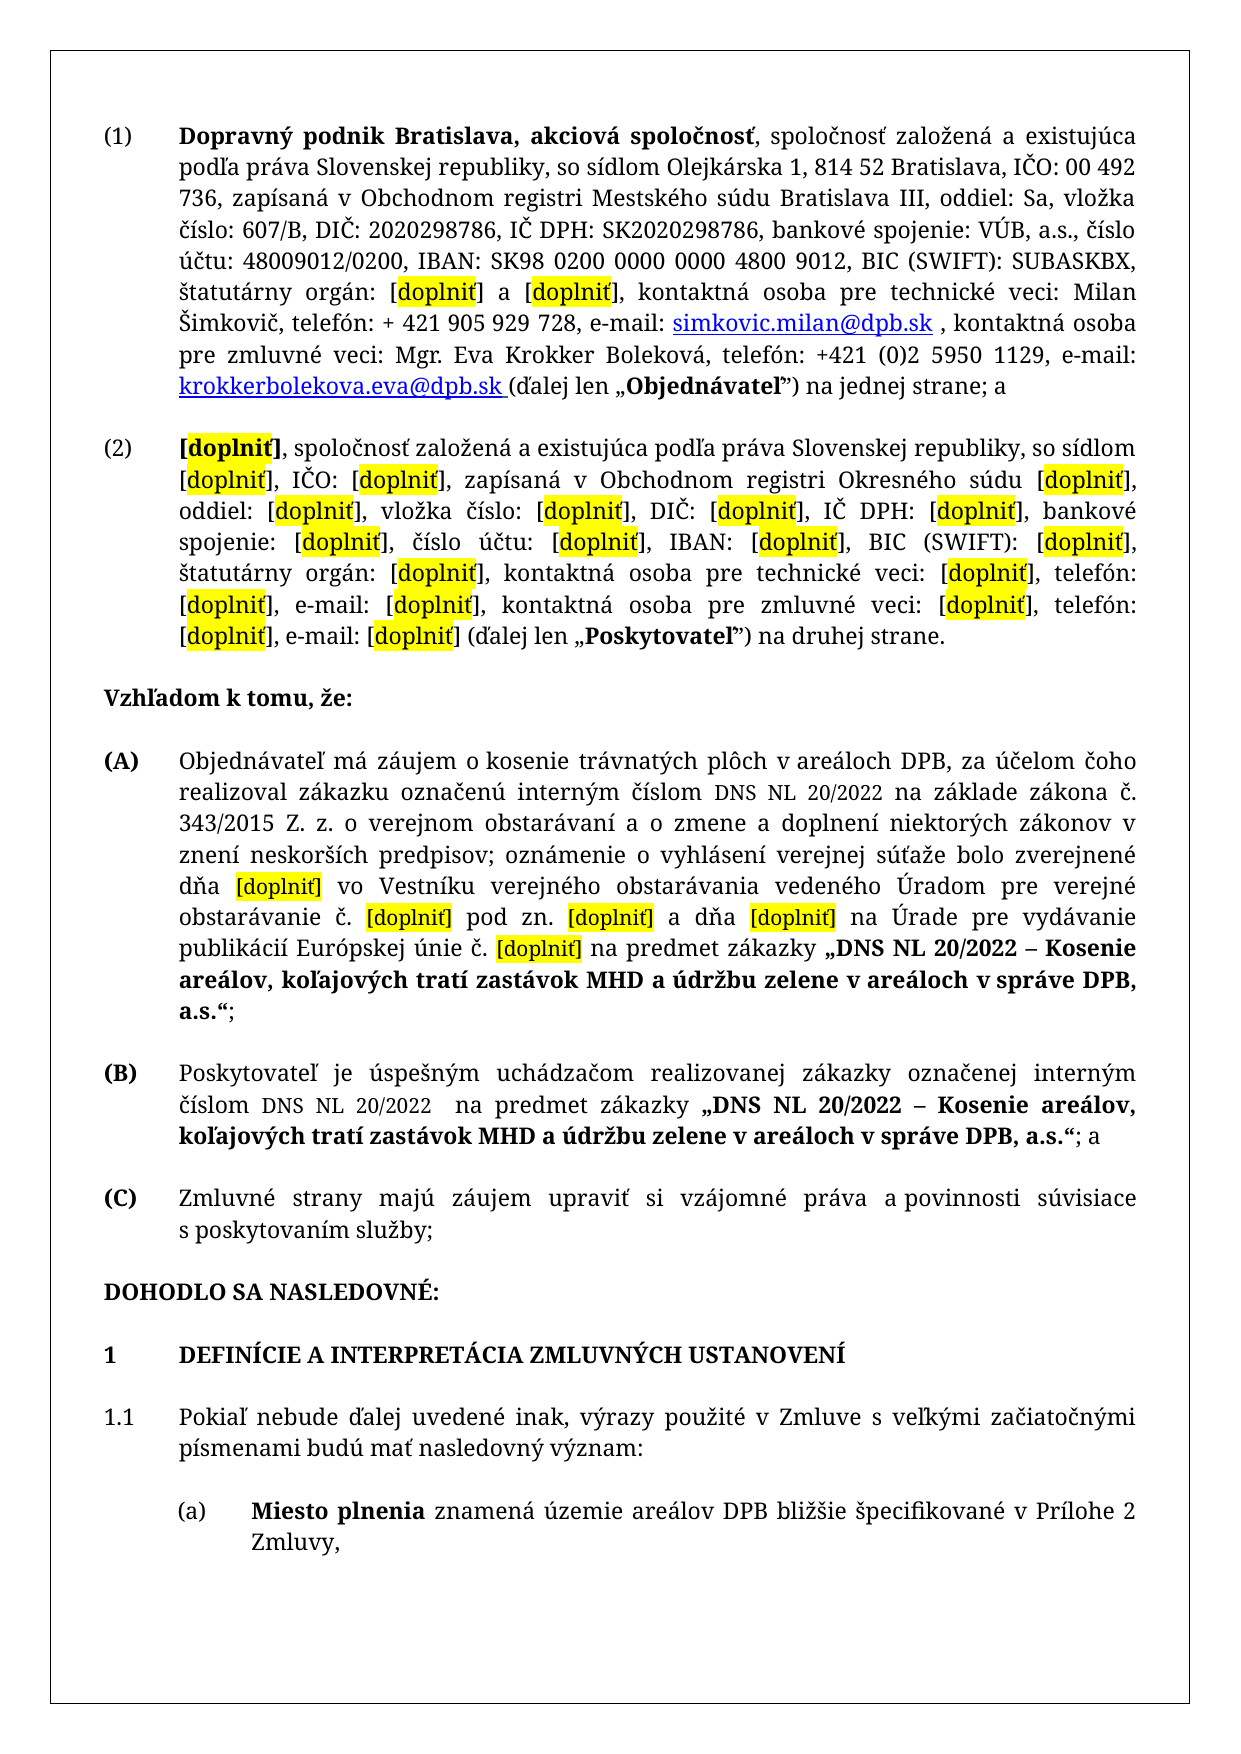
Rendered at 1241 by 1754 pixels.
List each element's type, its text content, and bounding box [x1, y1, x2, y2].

list Miesto plnenia znamená územie areálov DPB bližšie špecifikované v Prílohe 2 Zmluvy, [177, 1495, 1137, 1557]
list Objednávateľ má záujem o kosenie trávnatých plôch v areáloch DPB, za účelom čoho realizoval zákazku označenú interným číslom DNS NL 20/2022 na základe zákona č. 343/2015 Z. z. o verejnom obstarávaní a o zmene a doplnení niektorých zákonov v znení neskorších predpisov; oznámenie o vyhlásení verejnej súťaže bolo zverejnené dňa [doplniť] vo Vestníku verejného obstarávania vedeného Úradom pre verejné obstarávanie č. [doplniť] pod zn. [doplniť] a dňa [doplniť] na Úrade pre vydávanie publikácií Európskej únie č. [doplniť] na predmet zákazky „DNS NL 20/2022 – Kosenie areálov, koľajových tratí zastávok MHD a údržbu zelene v areáloch v správe DPB, a.s.“; [103, 745, 1137, 1026]
subtitle Definície a interpretácia zmluvných ustanovení [103, 1339, 1137, 1370]
list Poskytovateľ je úspešným uchádzačom realizovanej zákazky označenej interným číslom DNS NL 20/2022 na predmet zákazky „DNS NL 20/2022 – Kosenie areálov, koľajových tratí zastávok MHD a údržbu zelene v areáloch v správe DPB, a.s.“; a [103, 1057, 1137, 1151]
text DOHODLO SA NASLEDOVNÉ: [103, 1276, 1137, 1307]
list Dopravný podnik Bratislava, akciová spoločnosť, spoločnosť založená a existujúca podľa práva Slovenskej republiky, so sídlom Olejkárska 1, 814 52 Bratislava, IČO: 00 492 736, zapísaná v Obchodnom registri Mestského súdu Bratislava III, oddiel: Sa, vložka číslo: 607/B, DIČ: 2020298786, IČ DPH: SK2020298786, bankové spojenie: VÚB, a.s., číslo účtu: 48009012/0200, IBAN: SK98 0200 0000 0000 4800 9012, BIC (SWIFT): SUBASKBX, štatutárny orgán: [doplniť] a [doplniť], kontaktná osoba pre technické veci: Milan Šimkovič, telefón: + 421 905 929 728, e-mail: simkovic.milan@dpb.sk , kontaktná osoba pre zmluvné veci: Mgr. Eva Krokker Boleková, telefón: +421 (0)2 5950 1129, e-mail: krokkerbolekova.eva@dpb.sk (ďalej len „Objednávateľ”) na jednej strane; a [103, 120, 1137, 401]
list [doplniť], spoločnosť založená a existujúca podľa práva Slovenskej republiky, so sídlom [doplniť], IČO: [doplniť], zapísaná v Obchodnom registri Okresného súdu [doplniť], oddiel: [doplniť], vložka číslo: [doplniť], DIČ: [doplniť], IČ DPH: [doplniť], bankové spojenie: [doplniť], číslo účtu: [doplniť], IBAN: [doplniť], BIC (SWIFT): [doplniť], štatutárny orgán: [doplniť], kontaktná osoba pre technické veci: [doplniť], telefón: [doplniť], e-mail: [doplniť], kontaktná osoba pre zmluvné veci: [doplniť], telefón: [doplniť], e-mail: [doplniť] (ďalej len „Poskytovateľ”) na druhej strane. [103, 432, 1137, 651]
text Vzhľadom k tomu, že: [103, 682, 1137, 714]
list Zmluvné strany majú záujem upraviť si vzájomné práva a povinnosti súvisiace s poskytovaním služby; [103, 1182, 1137, 1245]
list Pokiaľ nebude ďalej uvedené inak, výrazy použité v Zmluve s veľkými začiatočnými písmenami budú mať nasledovný význam: [103, 1401, 1137, 1464]
